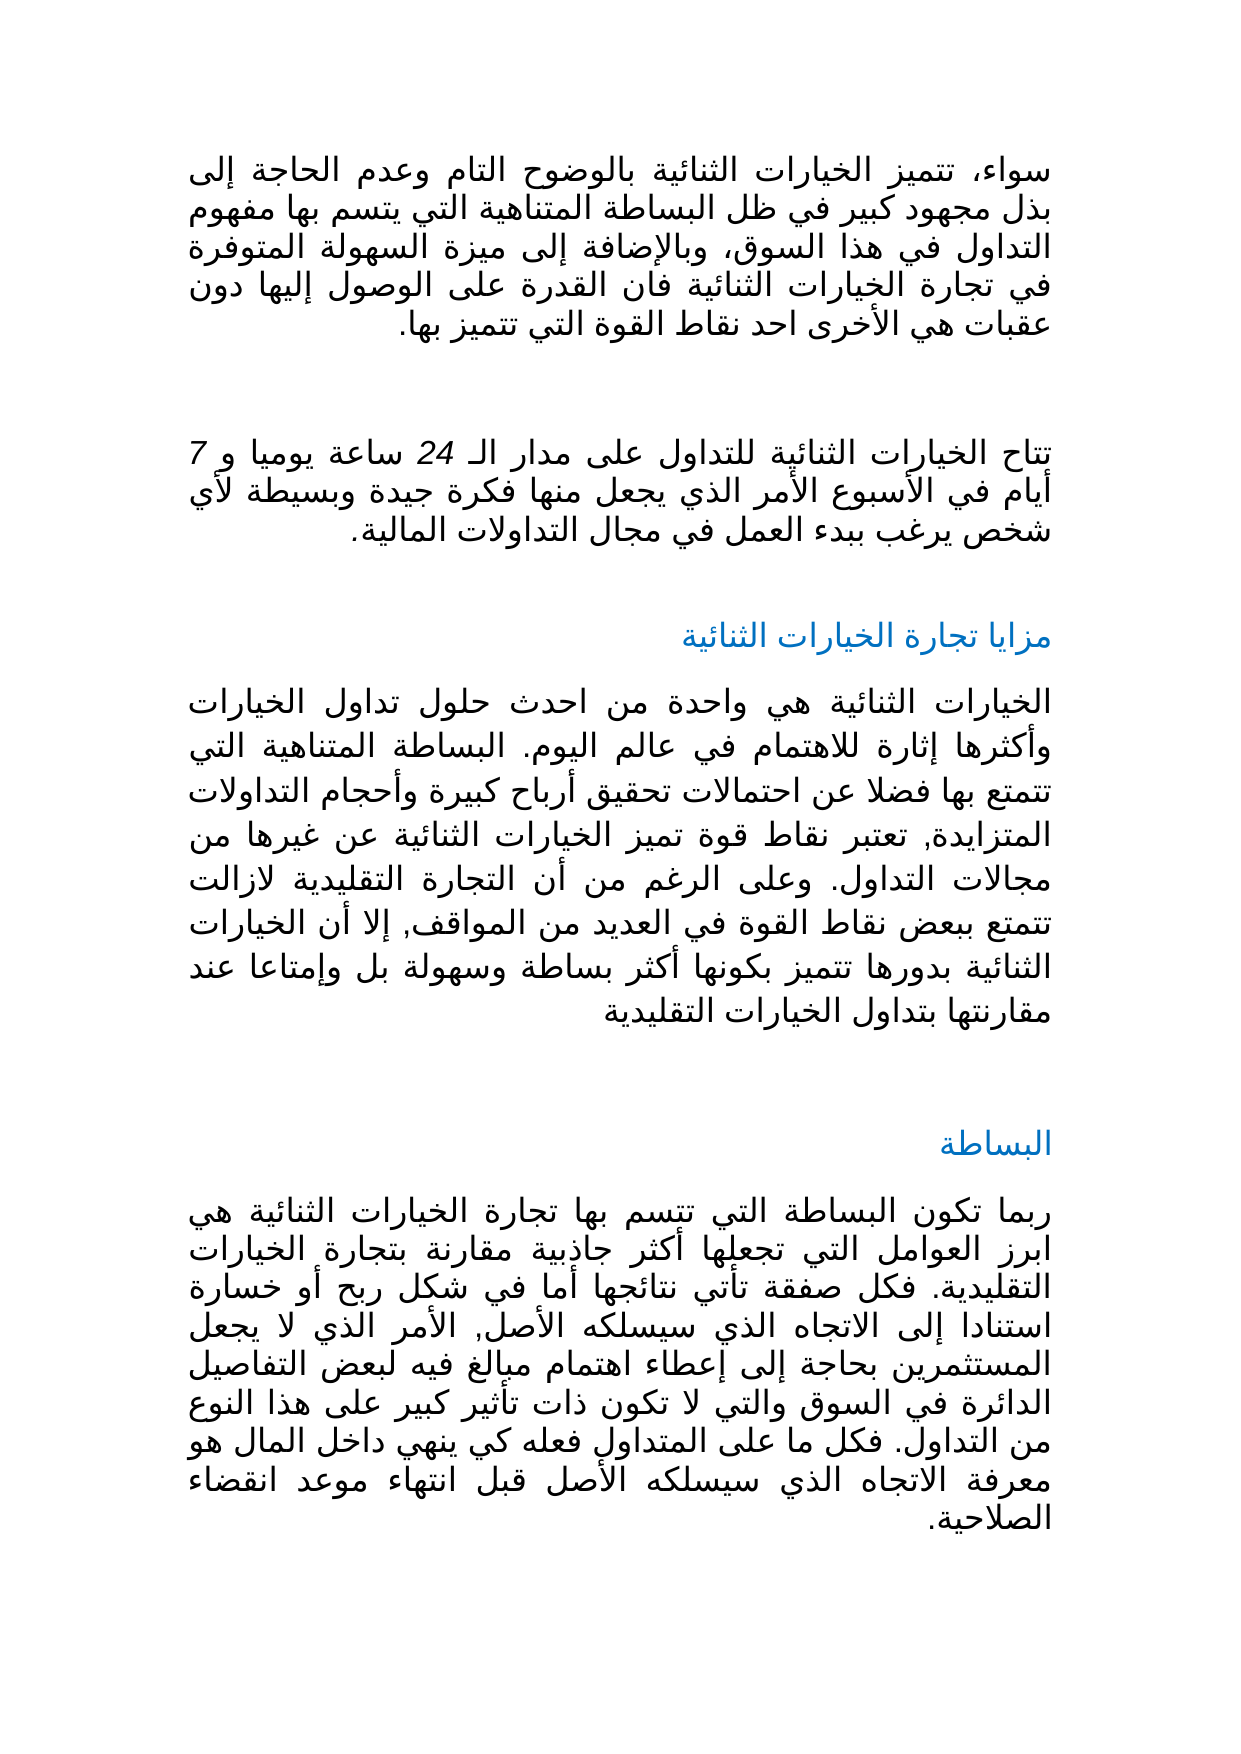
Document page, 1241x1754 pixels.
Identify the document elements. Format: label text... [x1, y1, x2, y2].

text ربما تكون البساطة التي تتسم بها تجارة الخيارات الثنائية هي ابرز العوامل التي تجعلها أكثر جاذبية مقارنة بتجارة الخيارات التقليدية. فكل صفقة تأتي نتائجها أما في شكل ربح أو خسارة استنادا إلى الاتجاه الذي سيسلكه الأصل, الأمر الذي لا يجعل المستثمرين بحاجة إلى إعطاء اهتمام مبالغ فيه لبعض التفاصيل الدائرة في السوق والتي لا تكون ذات تأثير كبير على هذا النوع من التداول. فكل ما على المتداول فعله كي ينهي داخل المال هو معرفة الاتجاه الذي سيسلكه الأصل قبل انتهاء موعد انقضاء الصلاحية. [187, 1191, 1053, 1537]
text البساطة [187, 1124, 1053, 1163]
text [187, 150, 1053, 342]
text مزايا تجارة الخيارات الثنائية [187, 616, 1053, 654]
text تتاح الخيارات الثنائية للتداول على مدار الـ 24 ساعة يوميا و 7 أيام في الأسبوع الأمر الذي يجعل منها فكرة جيدة وبسيطة لأي شخص يرغب ببدء العمل في مجال التداولات المالية. [187, 433, 1053, 548]
text الخيارات الثنائية هي واحدة من احدث حلول تداول الخيارات وأكثرها إثارة للاهتمام في عالم اليوم. البساطة المتناهية التي تتمتع بها فضلا عن احتمالات تحقيق أرباح كبيرة وأحجام التداولات المتزايدة, تعتبر نقاط قوة تميز الخيارات الثنائية عن غيرها من مجالات التداول. وعلى الرغم من أن التجارة التقليدية لازالت تتمتع ببعض نقاط القوة في العديد من المواقف, إلا أن الخيارات الثنائية بدورها تتميز بكونها أكثر بساطة وسهولة بل وإمتاعا عند مقارنتها بتداول الخيارات التقليدية [187, 682, 1053, 1030]
